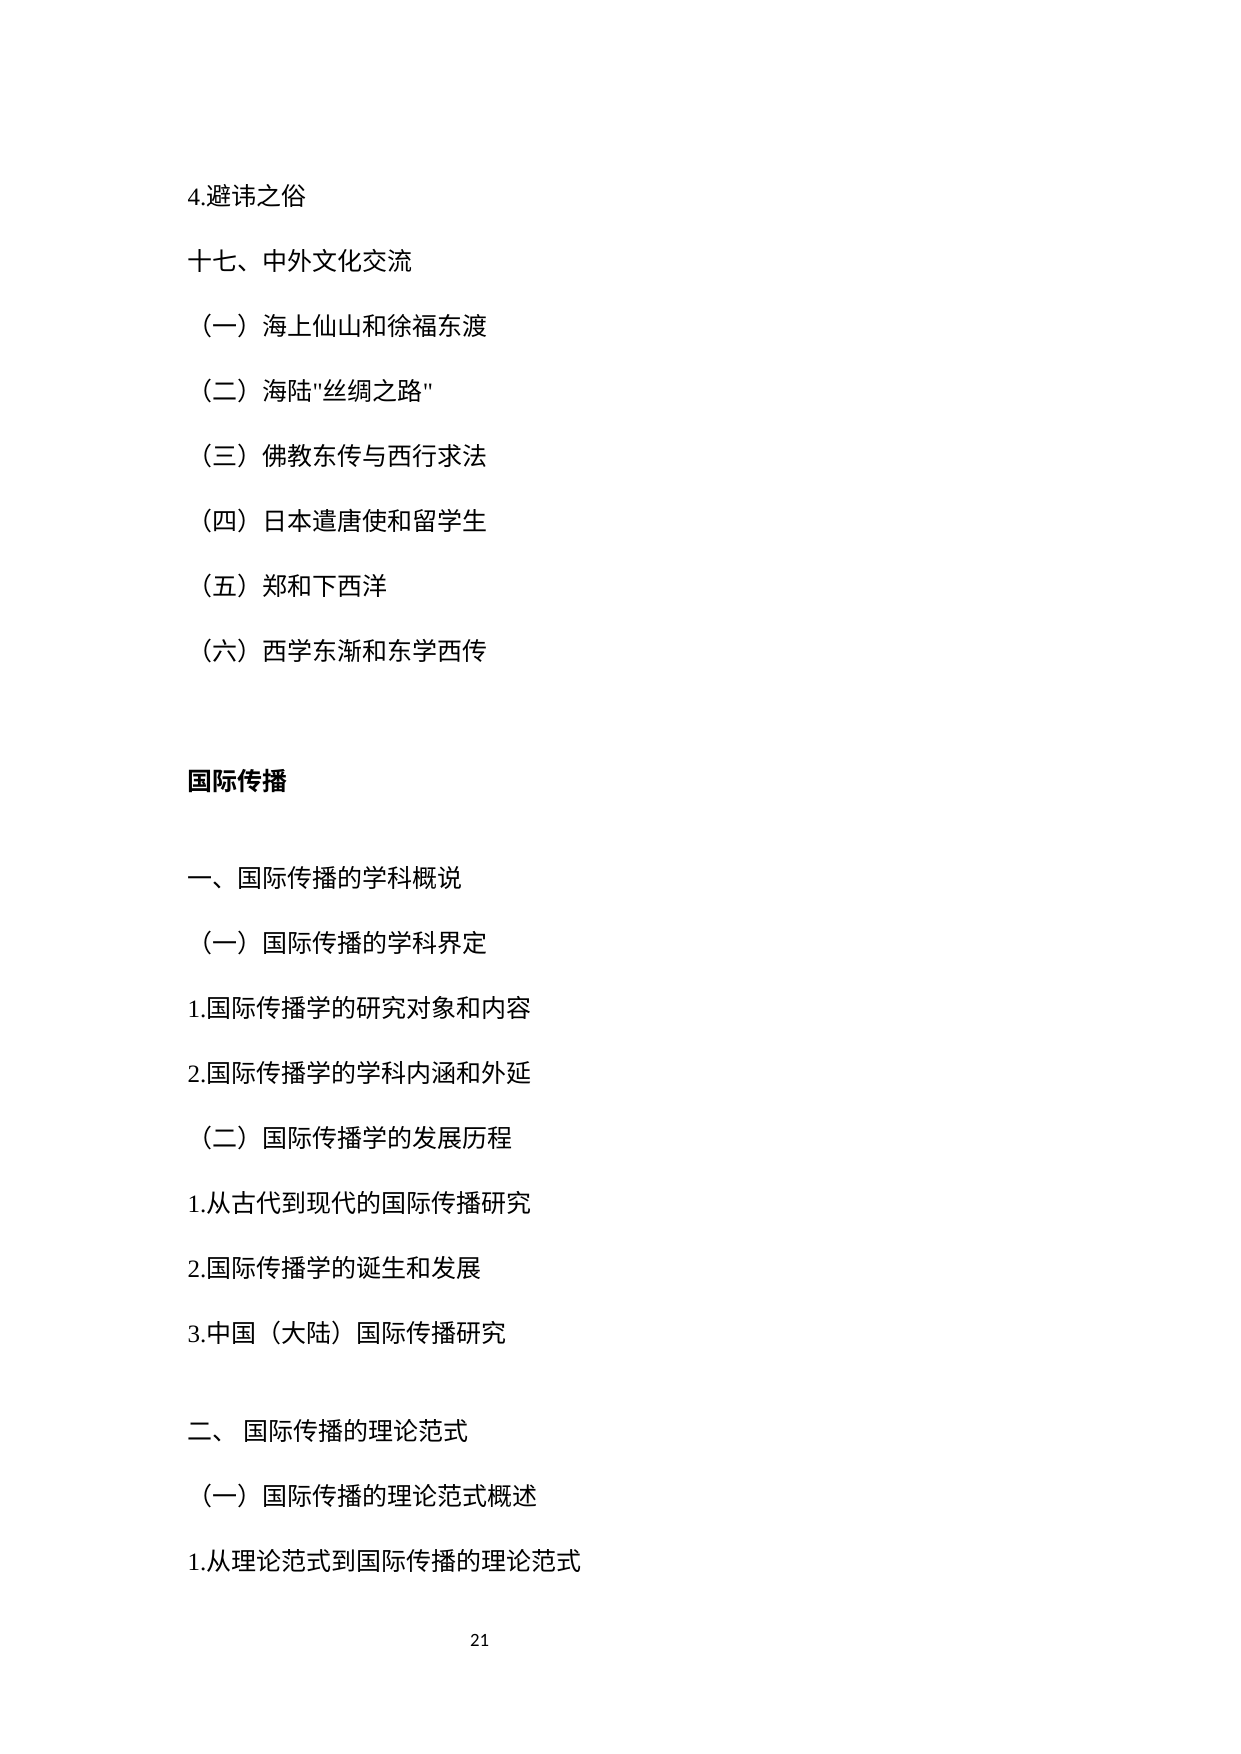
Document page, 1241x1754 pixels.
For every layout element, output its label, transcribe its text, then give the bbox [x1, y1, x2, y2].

text （三）佛教东传与西行求法 [187, 422, 1053, 487]
text （一）海上仙山和徐福东渡 [187, 292, 1053, 357]
text 国际传播 [187, 747, 1053, 812]
text 1.从古代到现代的国际传播研究 [187, 1169, 1053, 1234]
text 二、 国际传播的理论范式 [187, 1397, 1053, 1462]
text （四）日本遣唐使和留学生 [187, 487, 1053, 552]
text （五）郑和下西洋 [187, 552, 1053, 617]
text 1.国际传播学的研究对象和内容 [187, 974, 1053, 1039]
text 3.中国（大陆）国际传播研究 [187, 1299, 1053, 1364]
text 2.国际传播学的学科内涵和外延 [187, 1039, 1053, 1104]
text （六）西学东渐和东学西传 [187, 617, 1053, 682]
text （二）海陆"丝绸之路" [187, 357, 1053, 422]
text 4.避讳之俗 [187, 162, 1053, 227]
text （一）国际传播的理论范式概述 [187, 1462, 1053, 1527]
text 2.国际传播学的诞生和发展 [187, 1234, 1053, 1299]
text 1.从理论范式到国际传播的理论范式 [187, 1527, 1053, 1592]
text 一、国际传播的学科概说 [187, 844, 1053, 909]
text （二）国际传播学的发展历程 [187, 1104, 1053, 1169]
text （一）国际传播的学科界定 [187, 909, 1053, 974]
text 十七、中外文化交流 [187, 227, 1053, 292]
